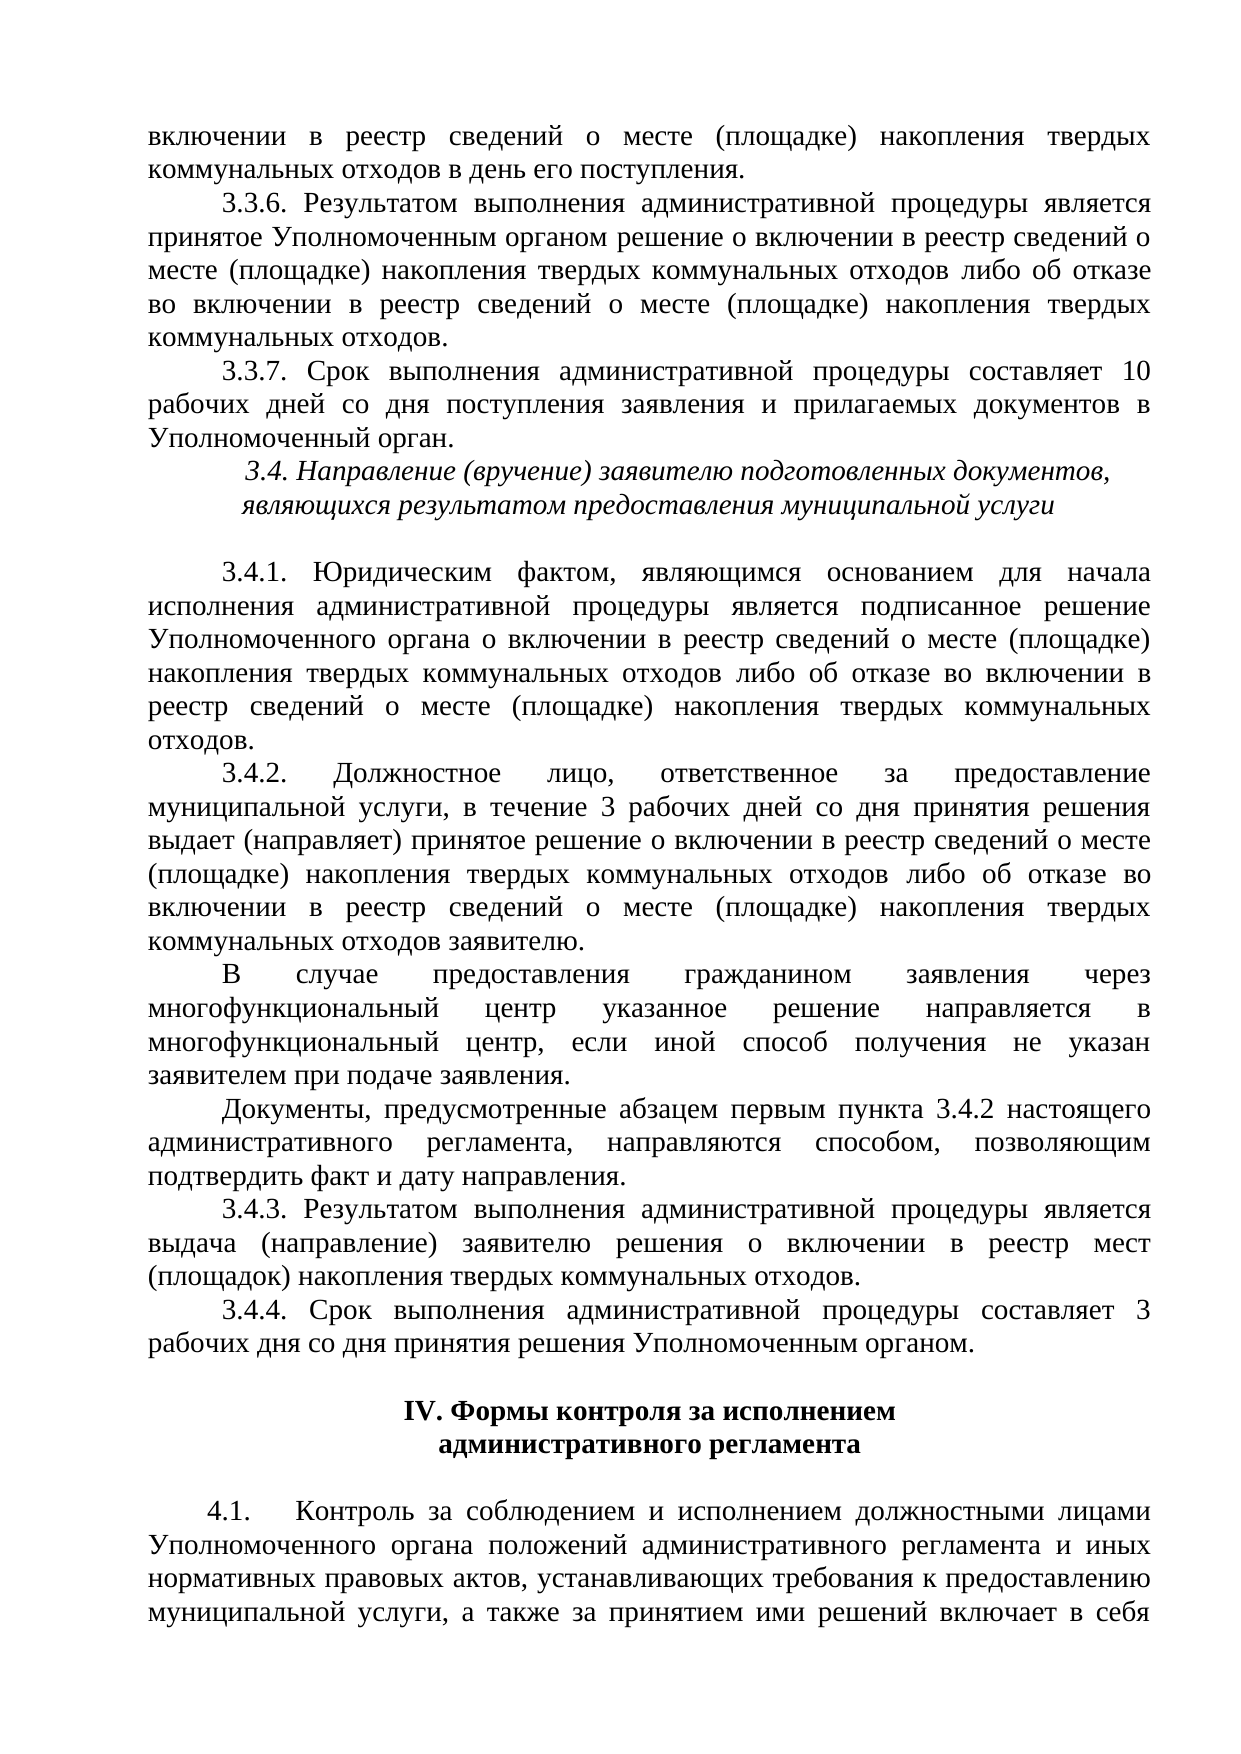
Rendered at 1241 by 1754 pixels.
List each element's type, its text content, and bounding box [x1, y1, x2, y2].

text 3.4.4. Срок выполнения административной процедуры составляет 3 рабочих дня со дня принятия решения Уполномоченным органом. [148, 1292, 1152, 1359]
text 3.4.1. Юридическим фактом, являющимся основанием для начала исполнения административной процедуры является подписанное решение Уполномоченного органа о включении в реестр сведений о месте (площадке) накопления твердых коммунальных отходов либо об отказе во включении в реестр сведений о месте (площадке) накопления твердых коммунальных отходов. [148, 554, 1152, 755]
text 3.4.3. Результатом выполнения административной процедуры является выдача (направление) заявителю решения о включении в реестр мест (площадок) накопления твердых коммунальных отходов. [148, 1191, 1152, 1292]
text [148, 1493, 1152, 1627]
text 3.4. Направление (вручение) заявителю подготовленных документов, являющихся результатом предоставления муниципальной услуги [148, 453, 1152, 521]
subtitle IV. Формы контроля за исполнением [148, 1393, 1152, 1426]
text В случае предоставления гражданином заявления через многофункциональный центр указанное решение направляется в многофункциональный центр, если иной способ получения не указан заявителем при подаче заявления. [148, 957, 1152, 1091]
text 3.3.6. Результатом выполнения административной процедуры является принятое Уполномоченным органом решение о включении в реестр сведений о месте (площадке) накопления твердых коммунальных отходов либо об отказе во включении в реестр сведений о месте (площадке) накопления твердых коммунальных отходов. [148, 185, 1152, 353]
text Документы, предусмотренные абзацем первым пункта 3.4.2 настоящего административного регламента, направляются способом, позволяющим подтвердить факт и дату направления. [148, 1091, 1152, 1191]
subtitle административного регламента [148, 1426, 1152, 1460]
text 3.4.2. Должностное лицо, ответственное за предоставление муниципальной услуги, в течение 3 рабочих дней со дня принятия решения выдает (направляет) принятое решение о включении в реестр сведений о месте (площадке) накопления твердых коммунальных отходов либо об отказе во включении в реестр сведений о месте (площадке) накопления твердых коммунальных отходов заявителю. [148, 755, 1152, 957]
text 3.3.7. Срок выполнения административной процедуры составляет 10 рабочих дней со дня поступления заявления и прилагаемых документов в Уполномоченный орган. [148, 353, 1152, 453]
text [148, 118, 1152, 185]
